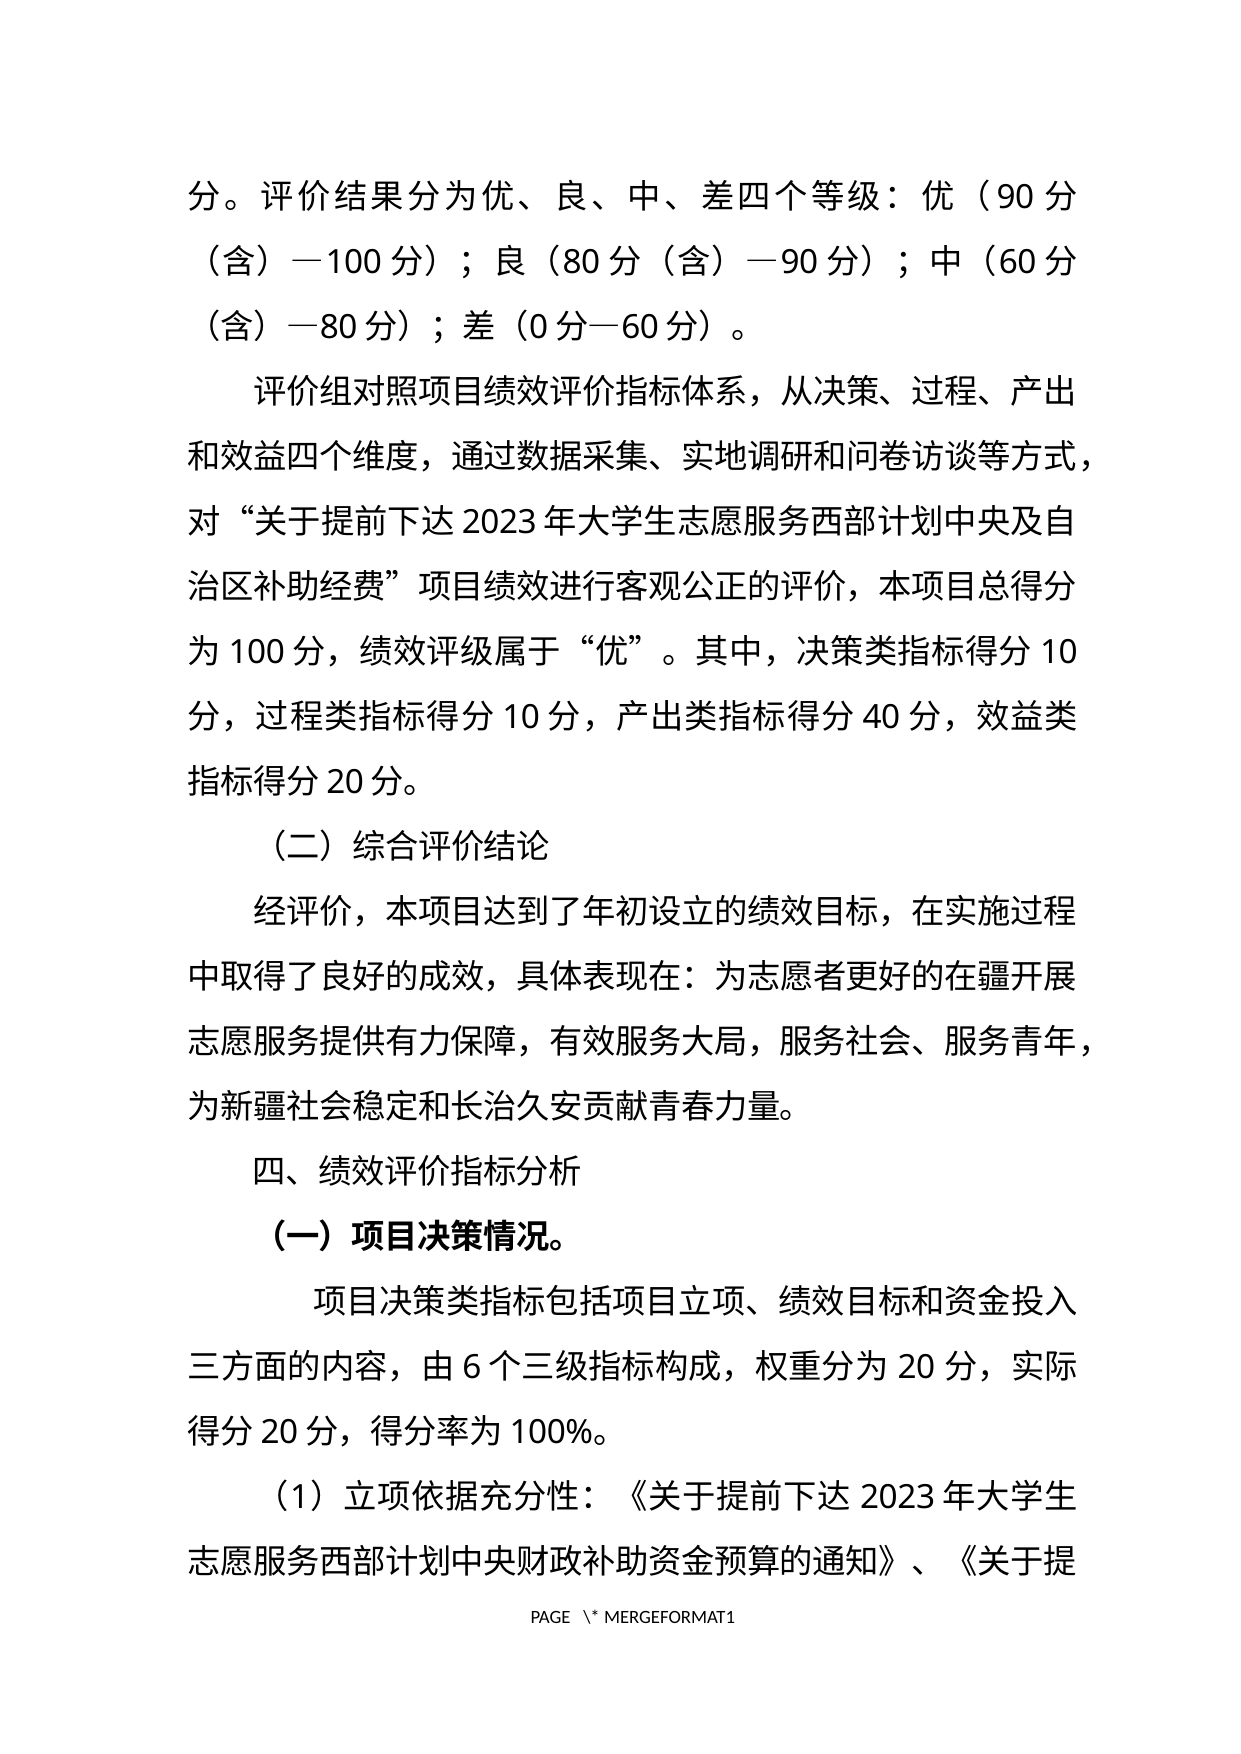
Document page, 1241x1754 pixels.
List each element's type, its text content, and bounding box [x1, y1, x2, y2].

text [187, 162, 1078, 1137]
text 四、绩效评价指标分析 [187, 1137, 1078, 1202]
text （一）项目决策情况。 [187, 1202, 1078, 1267]
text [187, 1267, 1078, 1592]
